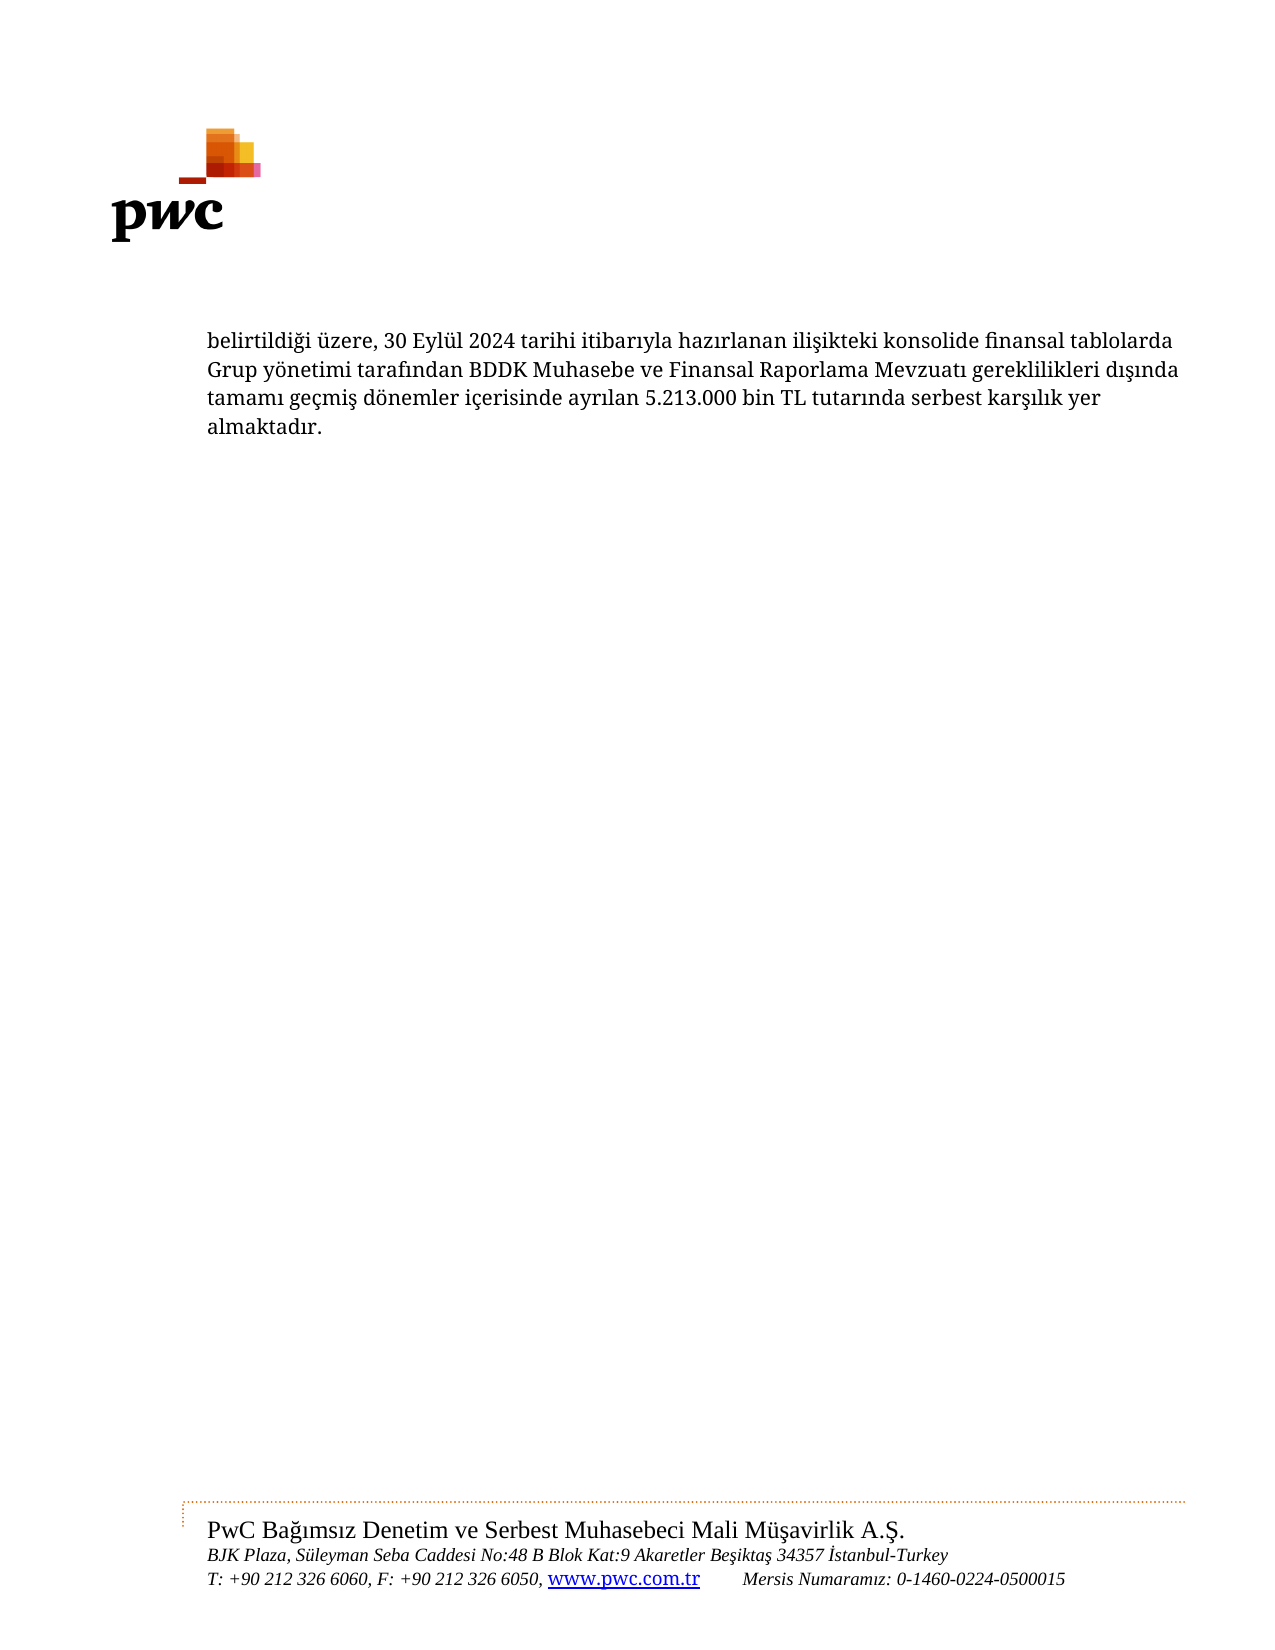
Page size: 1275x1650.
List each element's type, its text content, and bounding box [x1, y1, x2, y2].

picture [70, 87, 302, 283]
